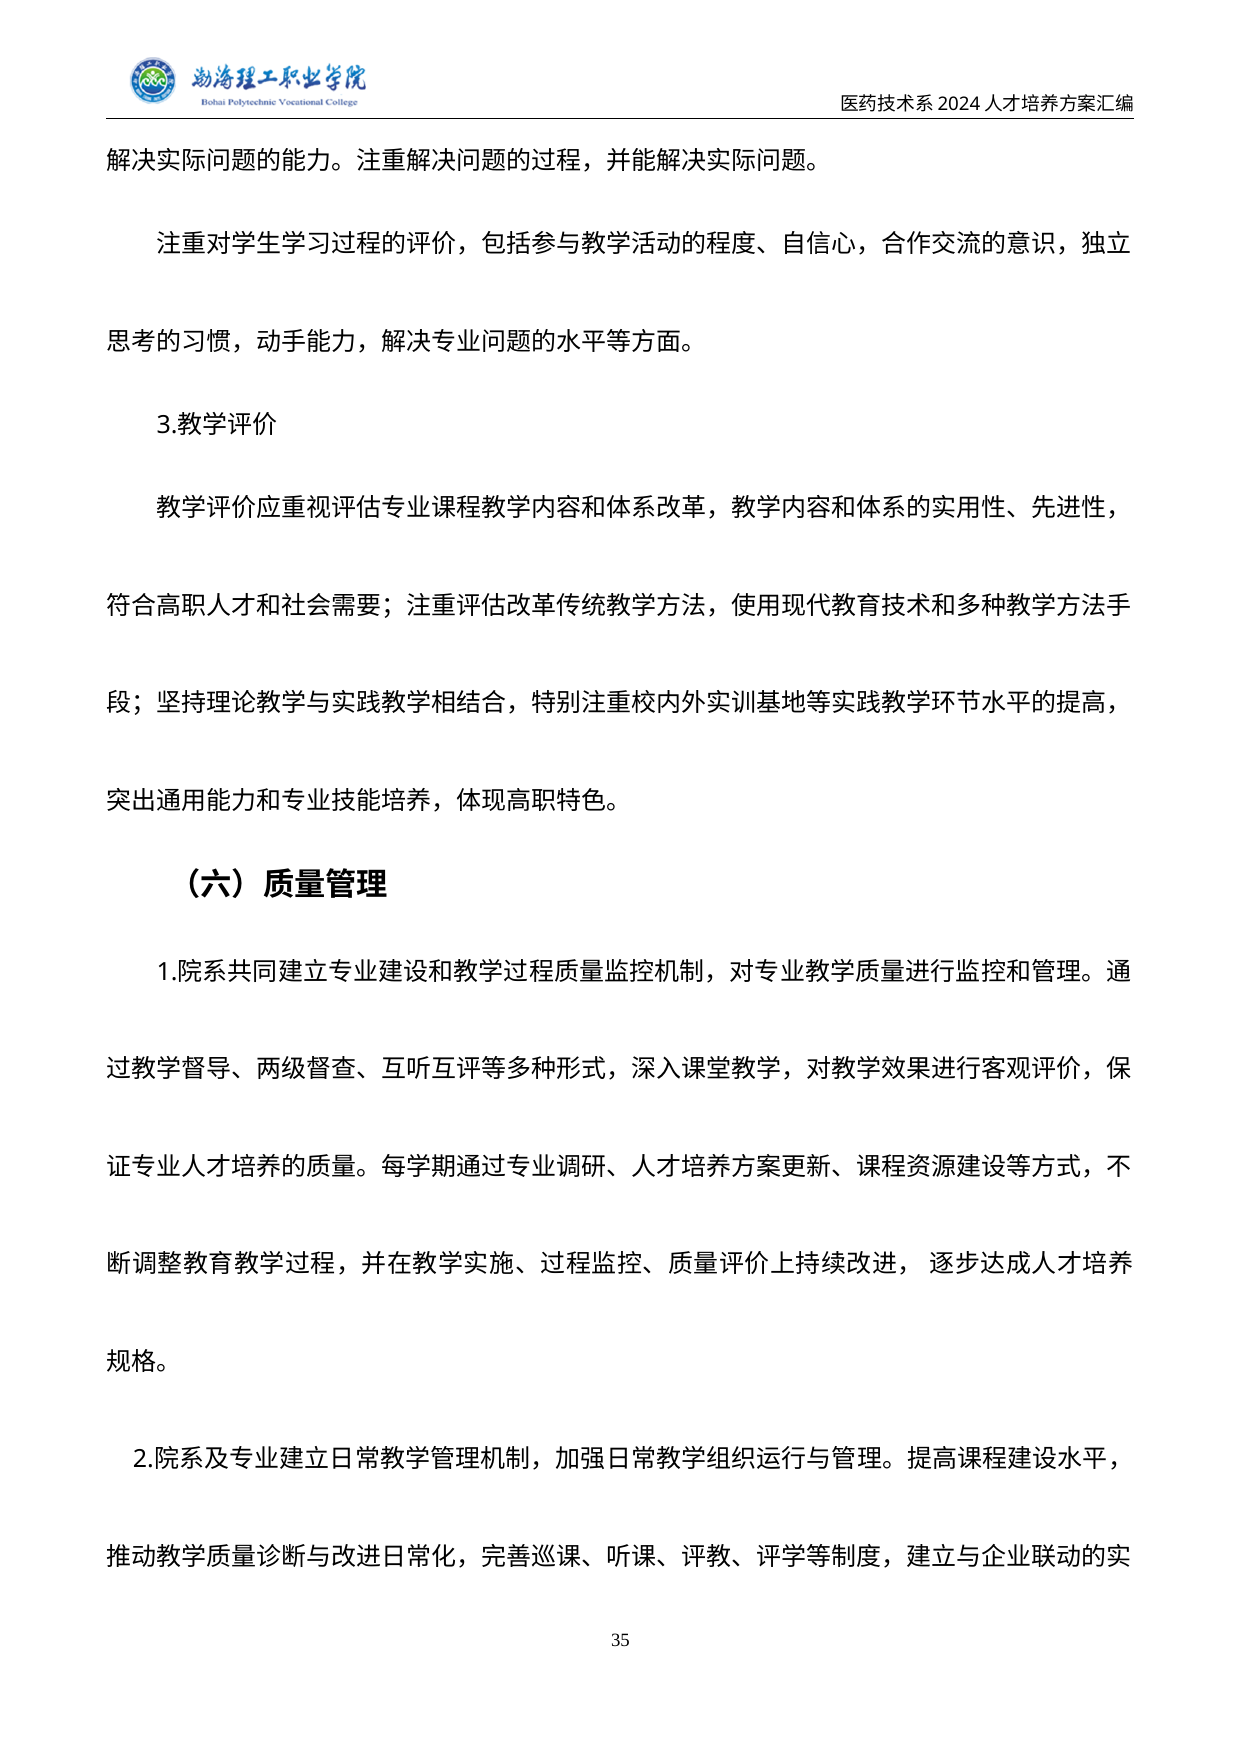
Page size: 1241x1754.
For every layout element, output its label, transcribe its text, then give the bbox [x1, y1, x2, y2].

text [106, 937, 1134, 1587]
picture [127, 55, 368, 108]
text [106, 126, 1134, 191]
text （六）质量管理 [106, 849, 1134, 914]
text 注重对学生学习过程的评价，包括参与教学活动的程度、自信心，合作交流的意识，独立思考的习惯，动手能力，解决专业问题的水平等方面。 [106, 209, 1134, 372]
text 3.教学评价 [106, 390, 1134, 455]
text 教学评价应重视评估专业课程教学内容和体系改革，教学内容和体系的实用性、先进性，符合高职人才和社会需要；注重评估改革传统教学方法，使用现代教育技术和多种教学方法手段；坚持理论教学与实践教学相结合，特别注重校内外实训基地等实践教学环节水平的提高，突出通用能力和专业技能培养，体现高职特色。 [106, 473, 1134, 831]
